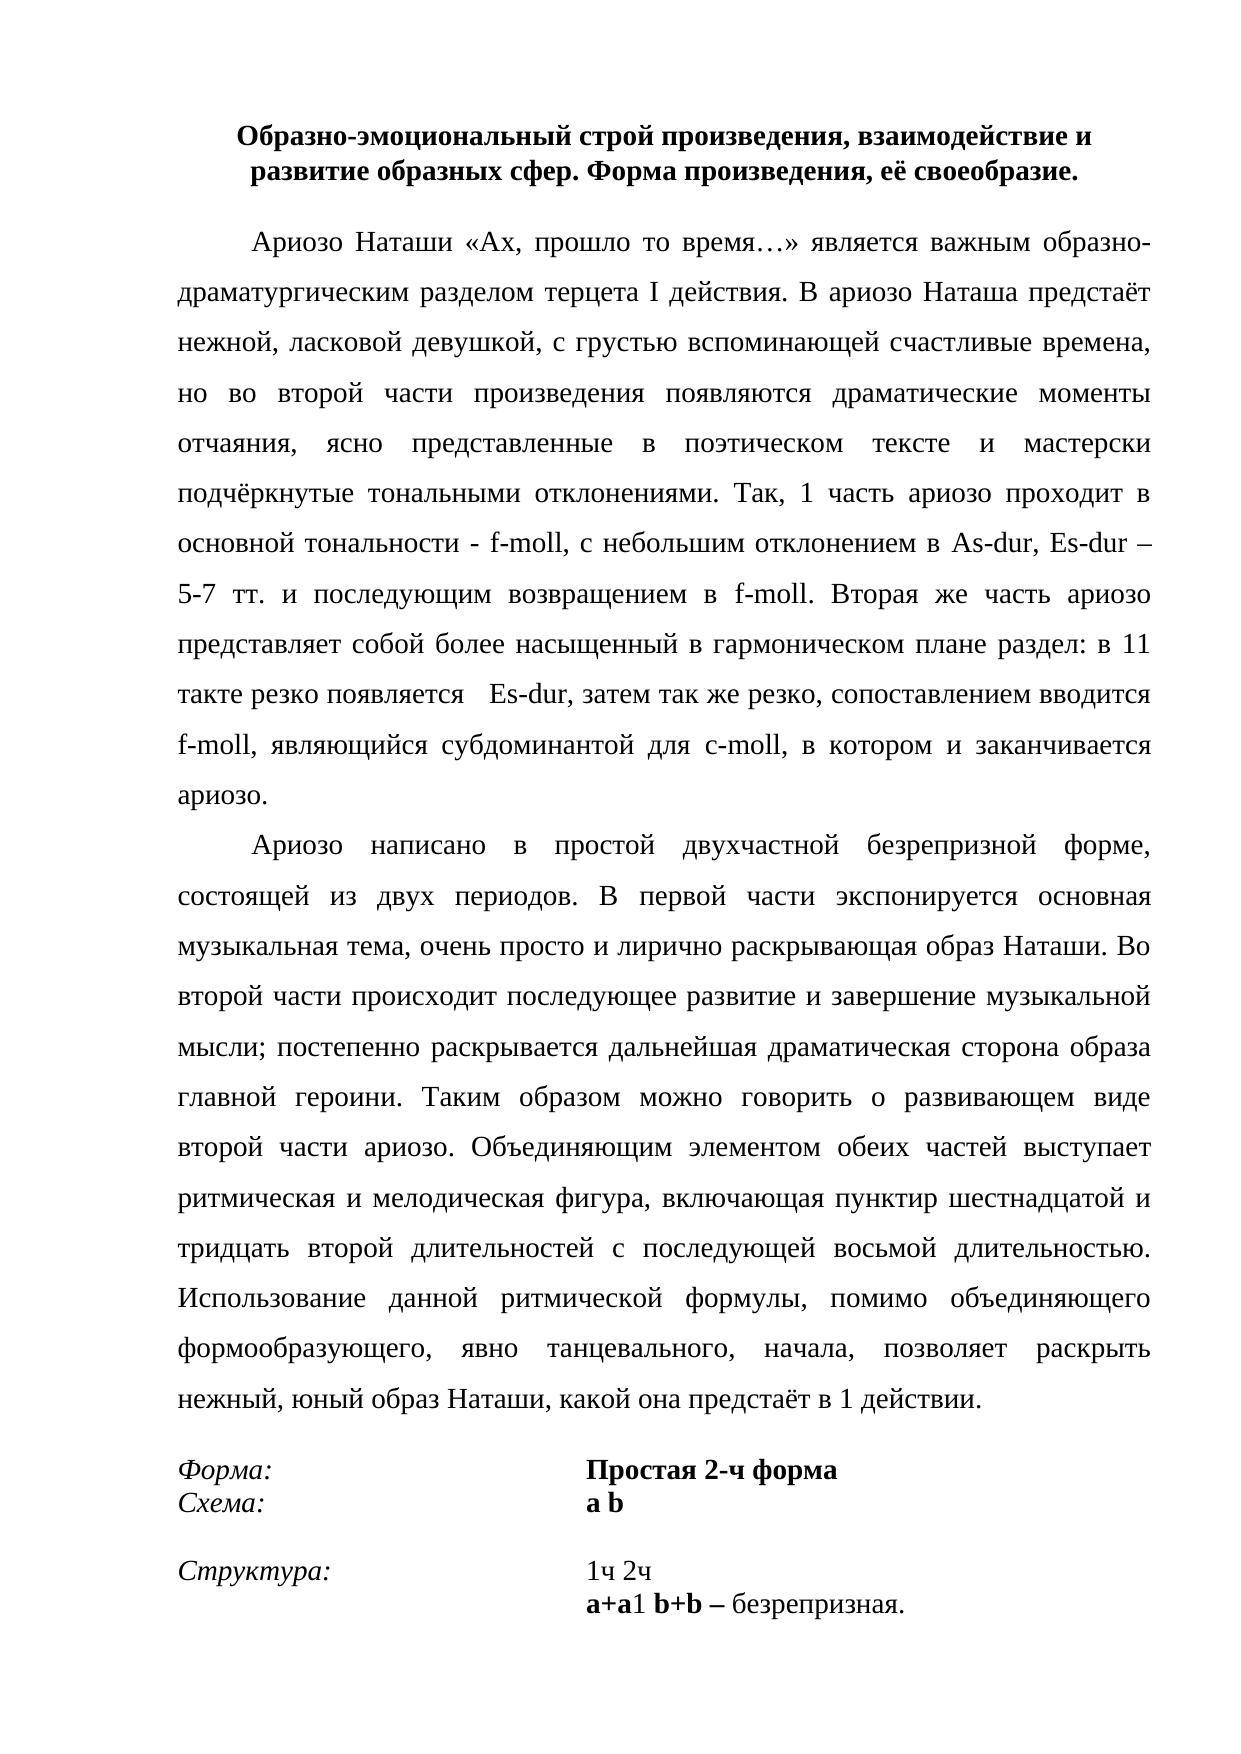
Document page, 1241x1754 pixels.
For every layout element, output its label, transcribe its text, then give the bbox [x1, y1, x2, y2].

text Ариозо написано в простой двухчастной безрепризной форме, состоящей из двух периодов. В первой части экспонируется основная музыкальная тема, очень просто и лирично раскрывающая образ Наташи. Во второй части происходит последующее развитие и завершение музыкальной мысли; постепенно раскрывается дальнейшая драматическая сторона образа главной героини. Таким образом можно говорить о развивающем виде второй части ариозо. Объединяющим элементом обеих частей выступает ритмическая и мелодическая фигура, включающая пунктир шестнадцатой и тридцать второй длительностей с последующей восьмой длительностью. Использование данной ритмической формулы, помимо объединяющего формообразующего, явно танцевального, начала, позволяет раскрыть нежный, юный образ Наташи, какой она предстаёт в 1 действии. [177, 827, 1152, 1414]
table_header Форма: [166, 1452, 574, 1486]
table_cell Структура: [166, 1553, 574, 1620]
table_cell Схема: [166, 1486, 574, 1553]
text Образно-эмоциональный строй произведения, взаимодействие и развитие образных сфер. Форма произведения, её своеобразие. [177, 118, 1152, 187]
table_cell 1ч 2ч a+a1 b+b – безрепризная. [575, 1553, 983, 1620]
table_cell a b [575, 1486, 983, 1553]
text Ариозо Наташи «Ах, прошло то время…» является важным образно-драматургическим разделом терцета I действия. В ариозо Наташа предстаёт нежной, ласковой девушкой, с грустью вспоминающей счастливые времена, но во второй части произведения появляются драматические моменты отчаяния, ясно представленные в поэтическом тексте и мастерски подчёркнутые тональными отклонениями. Так, 1 часть ариозо проходит в основной тональности - f-moll, с небольшим отклонением в As-dur, Es-dur – 5-7 тт. и последующим возвращением в f-moll. Вторая же часть ариозо представляет собой более насыщенный в гармоническом плане раздел: в 11 такте резко появляется Es-dur, затем так же резко, сопоставлением вводится f-moll, являющийся субдоминантой для c-moll, в котором и заканчивается ариозо. [177, 224, 1152, 811]
table_header Простая 2-ч форма [575, 1452, 983, 1486]
